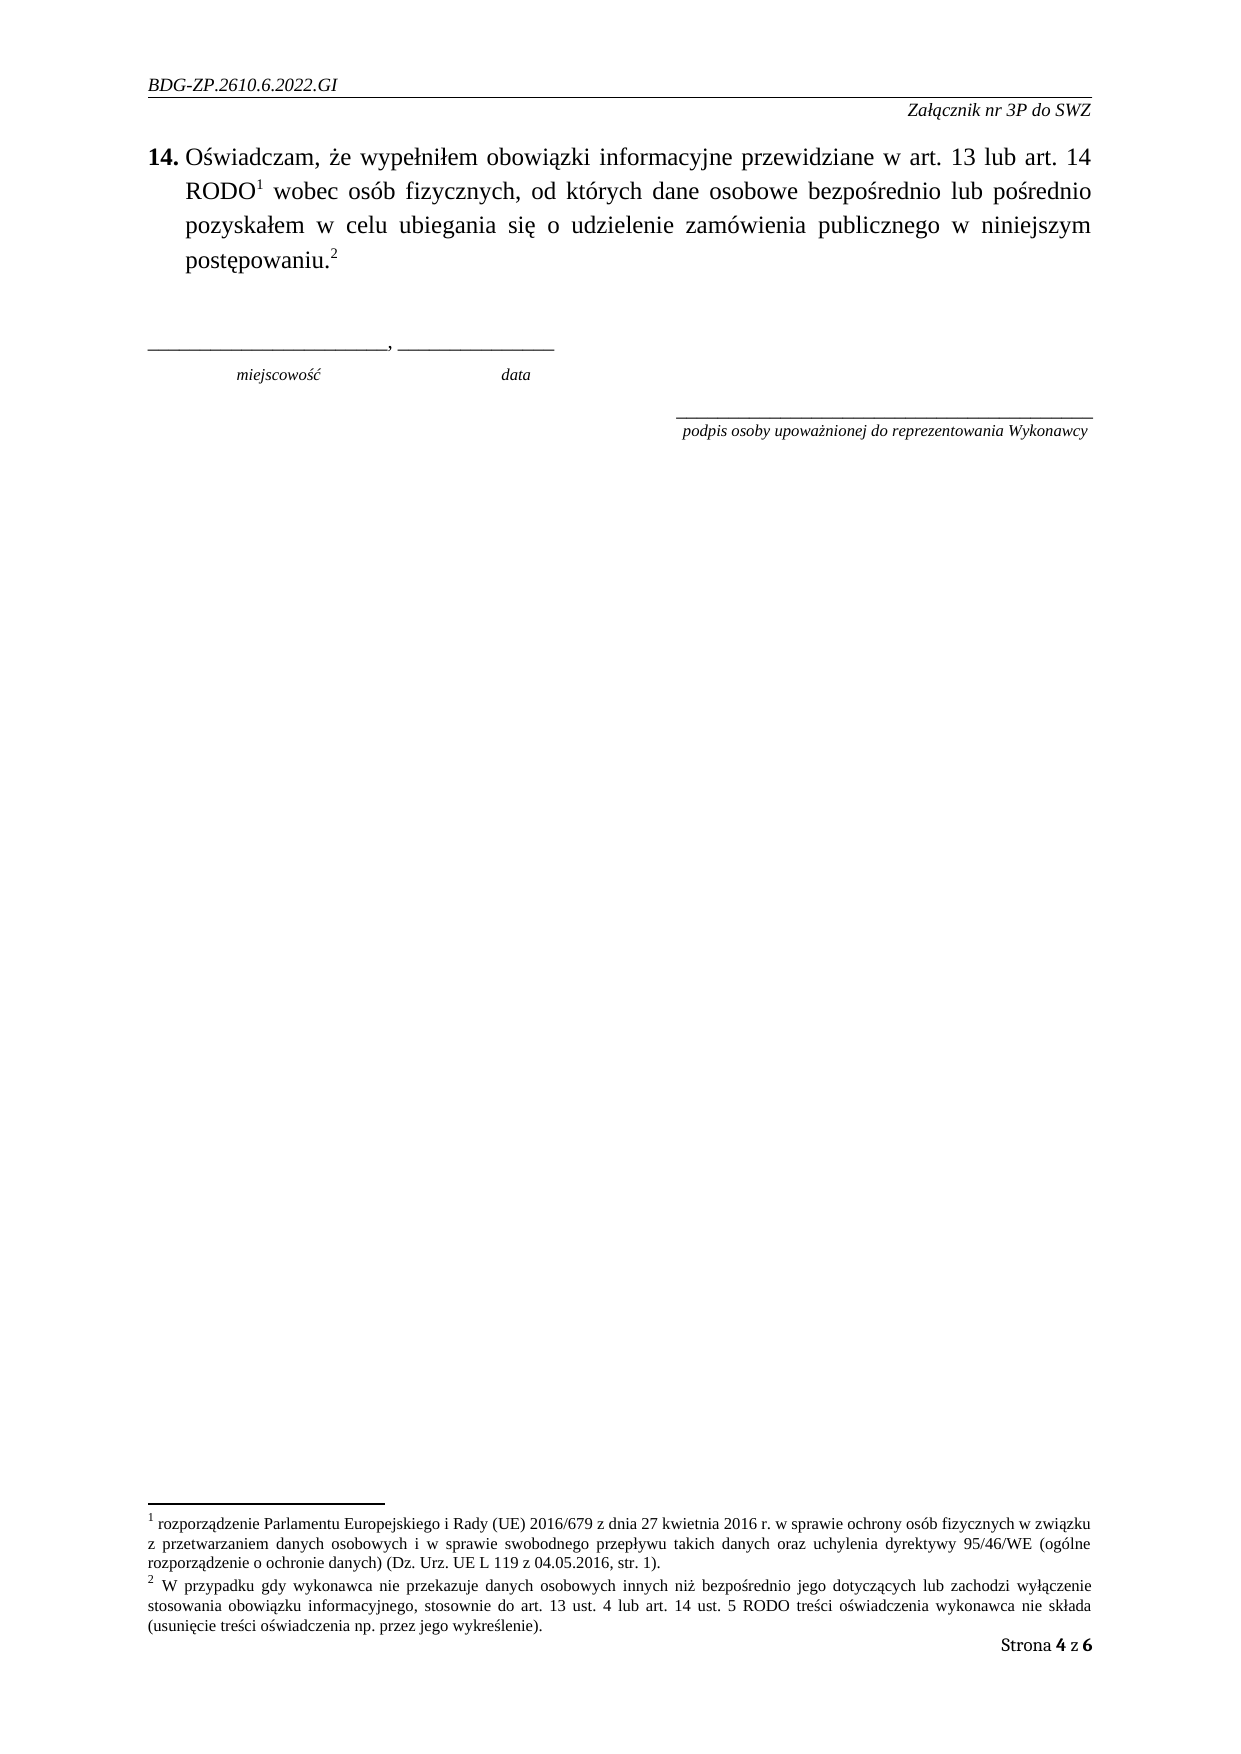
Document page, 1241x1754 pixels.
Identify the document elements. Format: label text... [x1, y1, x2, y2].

text miejscowość data [148, 365, 1092, 384]
text ________________________________________ [148, 397, 1092, 421]
text podpis osoby upoważnionej do reprezentowania Wykonawcy [679, 421, 1092, 440]
text _______________________, _______________ [148, 329, 1092, 353]
list Oświadczam, że wypełniłem obowiązki informacyjne przewidziane w art. 13 lub art. 14 RODO wobec osób fizycznych, od których dane osobowe bezpośrednio lub pośrednio pozyskałem w celu ubiegania się o udzielenie zamówienia publicznego w niniejszym postępowaniu. [148, 142, 1092, 274]
